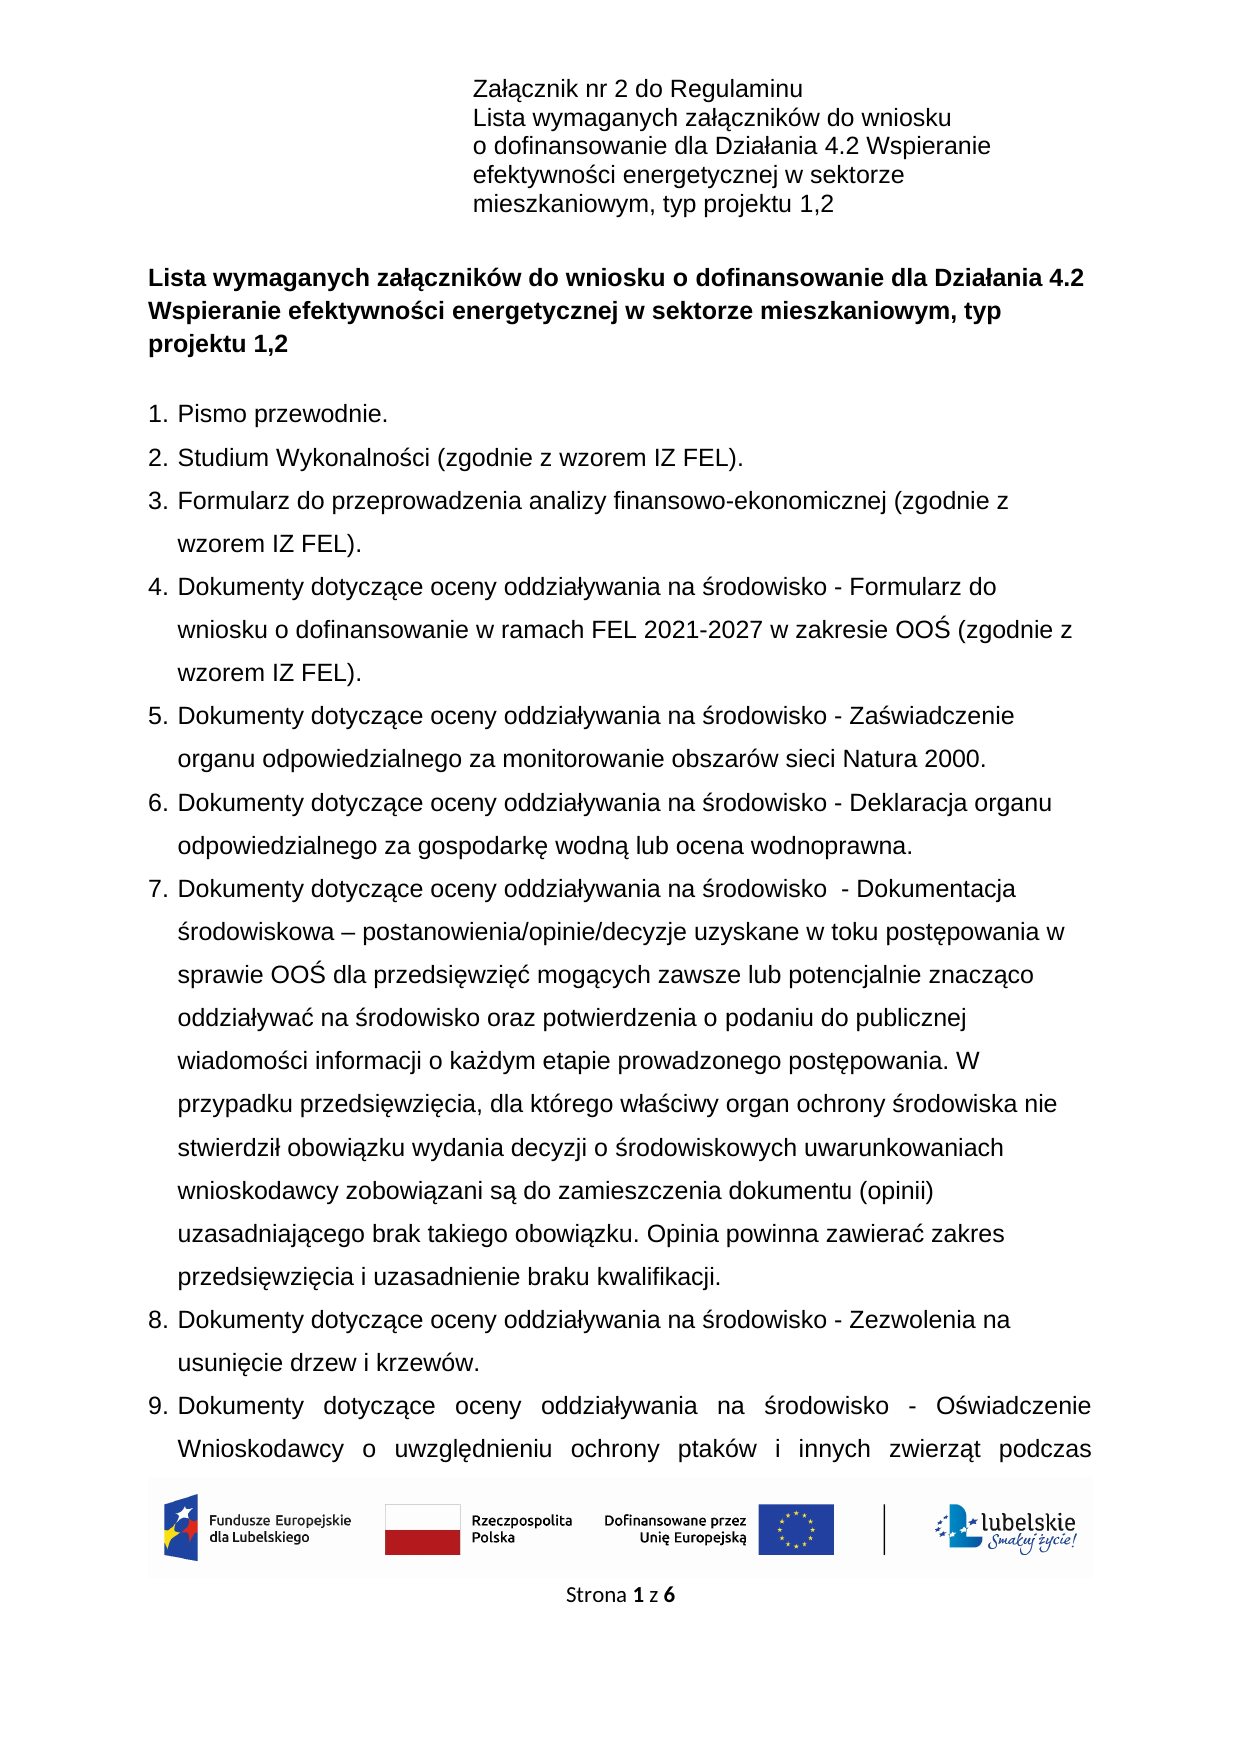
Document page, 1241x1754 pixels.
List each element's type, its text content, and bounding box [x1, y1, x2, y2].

list Dokumenty dotyczące oceny oddziaływania na środowisko - Formularz do wniosku o dofinansowanie w ramach FEL 2021-2027 w zakresie OOŚ (zgodnie z wzorem IZ FEL). [148, 572, 1093, 687]
list Dokumenty dotyczące oceny oddziaływania na środowisko - Zaświadczenie organu odpowiedzialnego za monitorowanie obszarów sieci Natura 2000. [148, 701, 1093, 773]
list Dokumenty dotyczące oceny oddziaływania na środowisko - Deklaracja organu odpowiedzialnego za gospodarkę wodną lub ocena wodnoprawna. [148, 788, 1093, 859]
list Dokumenty dotyczące oceny oddziaływania na środowisko - Dokumentacja środowiskowa – postanowienia/opinie/decyzje uzyskane w toku postępowania w sprawie OOŚ dla przedsięwzięć mogących zawsze lub potencjalnie znacząco oddziaływać na środowisko oraz potwierdzenia o podaniu do publicznej wiadomości informacji o każdym etapie prowadzonego postępowania. W przypadku przedsięwzięcia, dla którego właściwy organ ochrony środowiska nie stwierdził obowiązku wydania decyzji o środowiskowych uwarunkowaniach wnioskodawcy zobowiązani są do zamieszczenia dokumentu (opinii) uzasadniającego brak takiego obowiązku. Opinia powinna zawierać zakres przedsięwzięcia i uzasadnienie braku kwalifikacji. [148, 874, 1093, 1291]
list Studium Wykonalności (zgodnie z wzorem IZ FEL). [148, 443, 1093, 471]
text Lista wymaganych załączników do wniosku o dofinansowanie dla Działania 4.2 Wspieranie efektywności energetycznej w sektorze mieszkaniowym, typ projektu 1,2 [148, 263, 1093, 358]
list Dokumenty dotyczące oceny oddziaływania na środowisko - Zezwolenia na usunięcie drzew i krzewów. [148, 1305, 1093, 1377]
list Formularz do przeprowadzenia analizy finansowo-ekonomicznej (zgodnie z wzorem IZ FEL). [148, 486, 1093, 558]
picture [147, 1477, 1093, 1578]
list Pismo przewodnie. [148, 399, 1093, 428]
